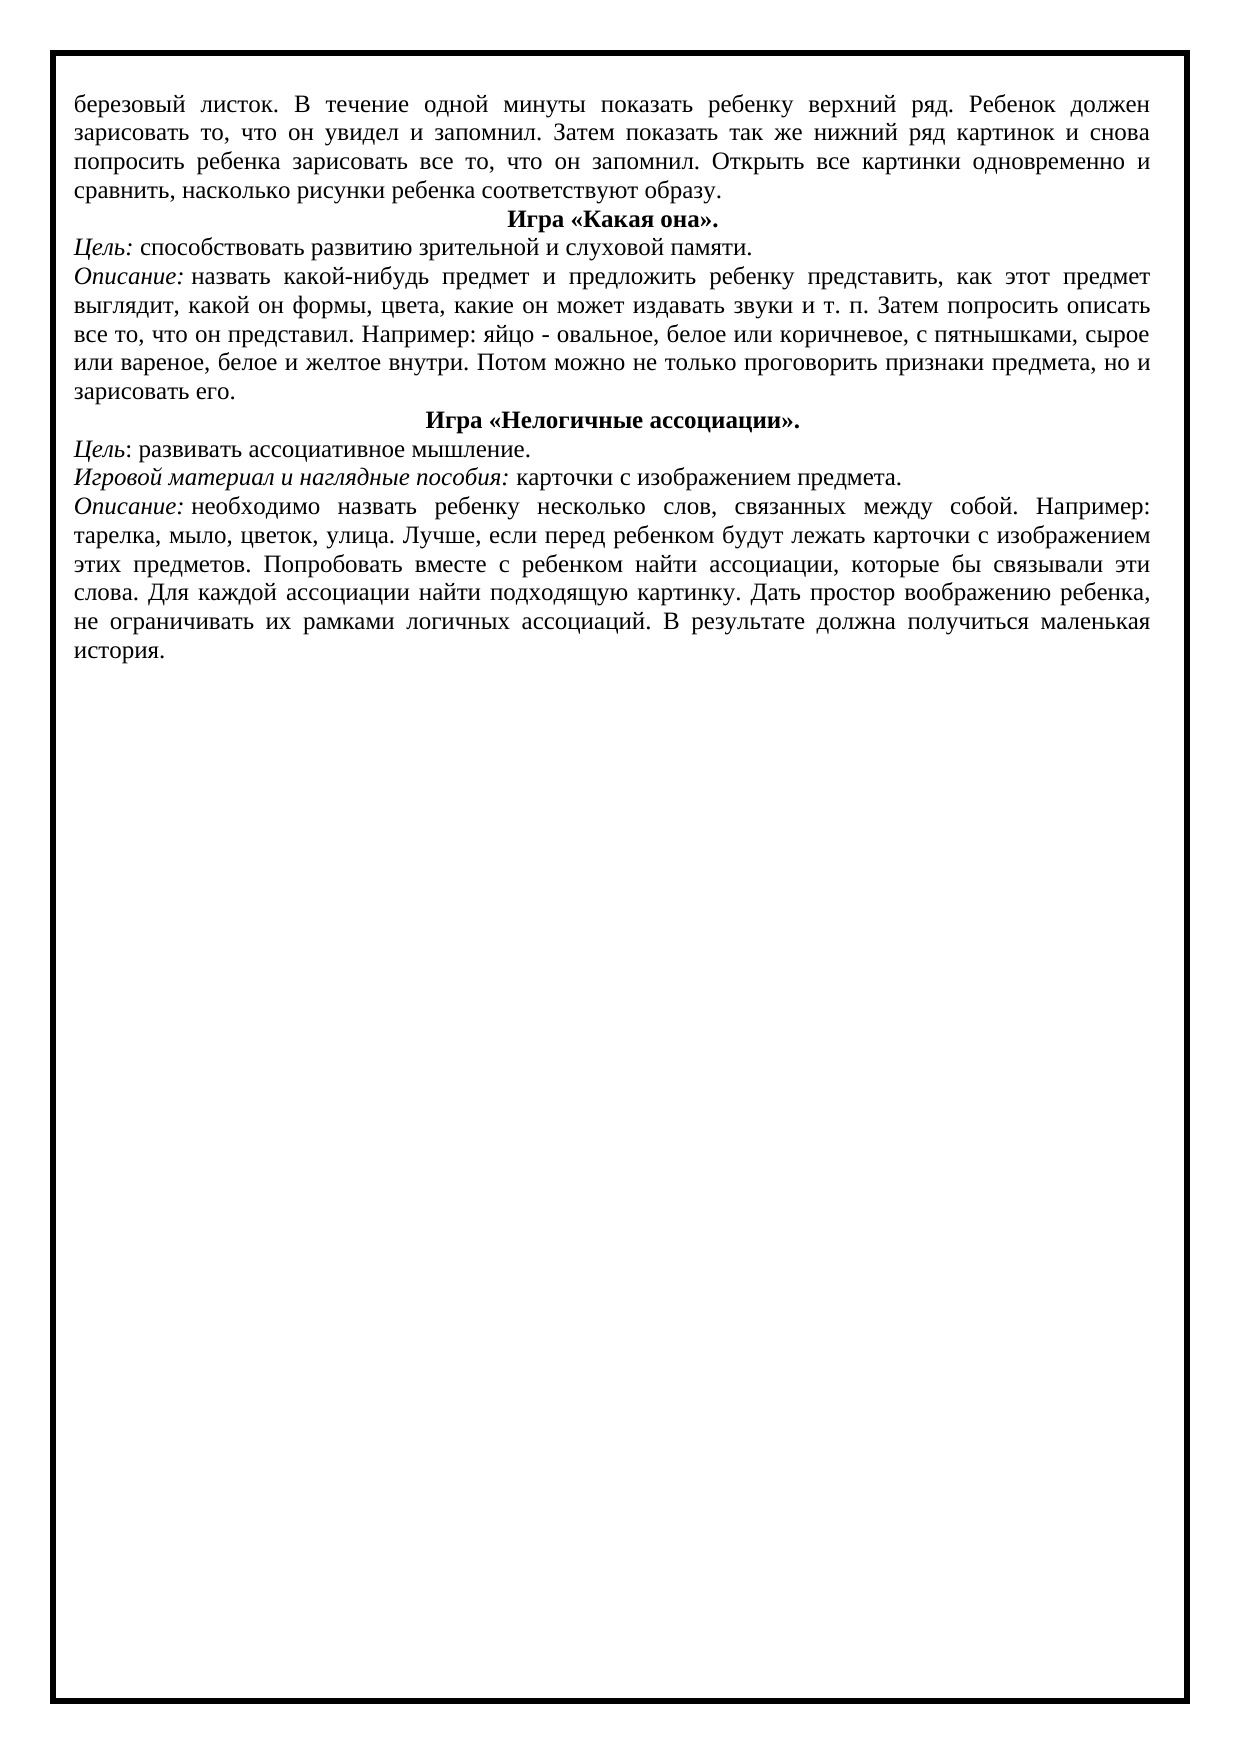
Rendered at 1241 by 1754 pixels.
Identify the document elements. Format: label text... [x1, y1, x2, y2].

text Цель: способствовать развитию зрительной и слуховой памяти. [74, 232, 1152, 261]
text Игровой материал и наглядные пособия: карточки с изображением предмета. [74, 462, 1152, 491]
text Цель: развивать ассоциативное мышление. [74, 434, 1152, 462]
text Игра «Нелогичные ассоциации». [74, 405, 1152, 434]
text Описание: назвать какой-нибудь предмет и предложить ребенку представить, как этот предмет выглядит, какой он формы, цвета, какие он может издавать звуки и т. п. Затем попросить описать все то, что он представил. Например: яйцо - овальное, белое или коричневое, с пятнышками, сырое или вареное, белое и желтое внутри. Потом можно не только проговорить признаки предмета, но и зарисовать его. [74, 261, 1152, 405]
text Описание: необходимо назвать ребенку несколько слов, связанных между собой. Например: тарелка, мыло, цветок, улица. Лучше, если перед ребенком будут лежать карточки с изображением этих предметов. Попробовать вместе с ребенком найти ассоциации, которые бы связывали эти слова. Для каждой ассоциации найти подходящую картинку. Дать простор воображению ребенка, не ограничивать их рамками логичных ассоциаций. В результате должна получиться маленькая история. [74, 491, 1152, 664]
text Игра «Какая она». [74, 204, 1152, 232]
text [74, 89, 1152, 204]
